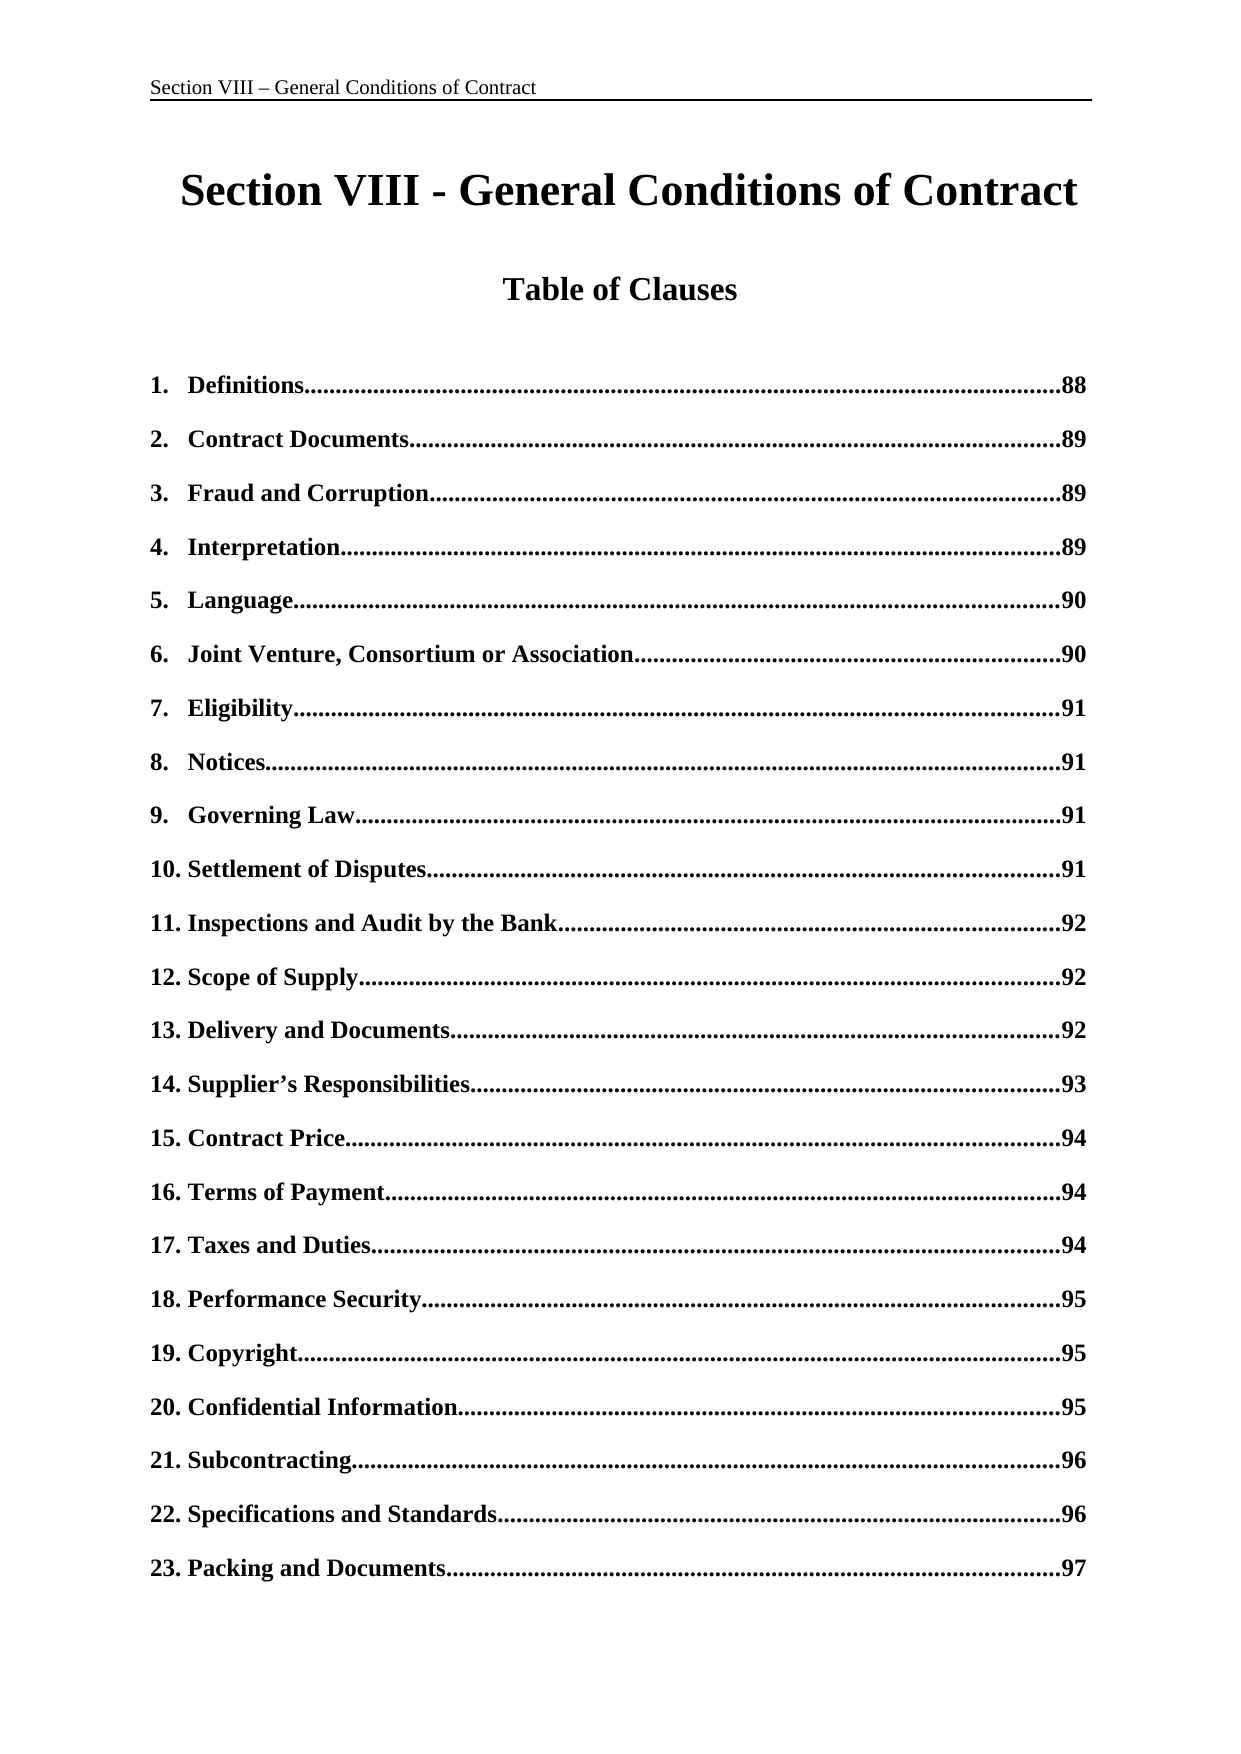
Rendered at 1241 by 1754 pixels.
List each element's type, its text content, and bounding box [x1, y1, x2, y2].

text 12. Scope of Supply 92 [150, 962, 1090, 991]
table_header Section VIII - General Conditions of Contract [150, 150, 1108, 240]
text 13. Delivery and Documents 92 [150, 1016, 1090, 1044]
text 8. Notices 91 [150, 747, 1090, 776]
text 2. Contract Documents 89 [150, 424, 1090, 453]
text 6. Joint Venture, Consortium or Association 90 [150, 639, 1090, 668]
text 18. Performance Security 95 [150, 1284, 1090, 1313]
text Table of Clauses [150, 269, 1090, 307]
text 3. Fraud and Corruption 89 [150, 478, 1090, 507]
text 23. Packing and Documents 97 [150, 1553, 1090, 1582]
text 16. Terms of Payment 94 [150, 1177, 1090, 1206]
text 7. Eligibility 91 [150, 693, 1090, 722]
text 15. Contract Price 94 [150, 1123, 1090, 1152]
text 11. Inspections and Audit by the Bank 92 [150, 908, 1090, 937]
text 19. Copyright 95 [150, 1338, 1090, 1367]
text 4. Interpretation 89 [150, 532, 1090, 561]
text 17. Taxes and Duties 94 [150, 1231, 1090, 1259]
text 10. Settlement of Disputes 91 [150, 854, 1090, 883]
text 9. Governing Law 91 [150, 801, 1090, 829]
text 1. Definitions 88 [150, 371, 1090, 399]
text 22. Specifications and Standards 96 [150, 1499, 1090, 1528]
text 21. Subcontracting 96 [150, 1446, 1090, 1474]
text 20. Confidential Information 95 [150, 1392, 1090, 1421]
text 5. Language 90 [150, 586, 1090, 614]
text 14. Supplier’s Responsibilities 93 [150, 1069, 1090, 1098]
